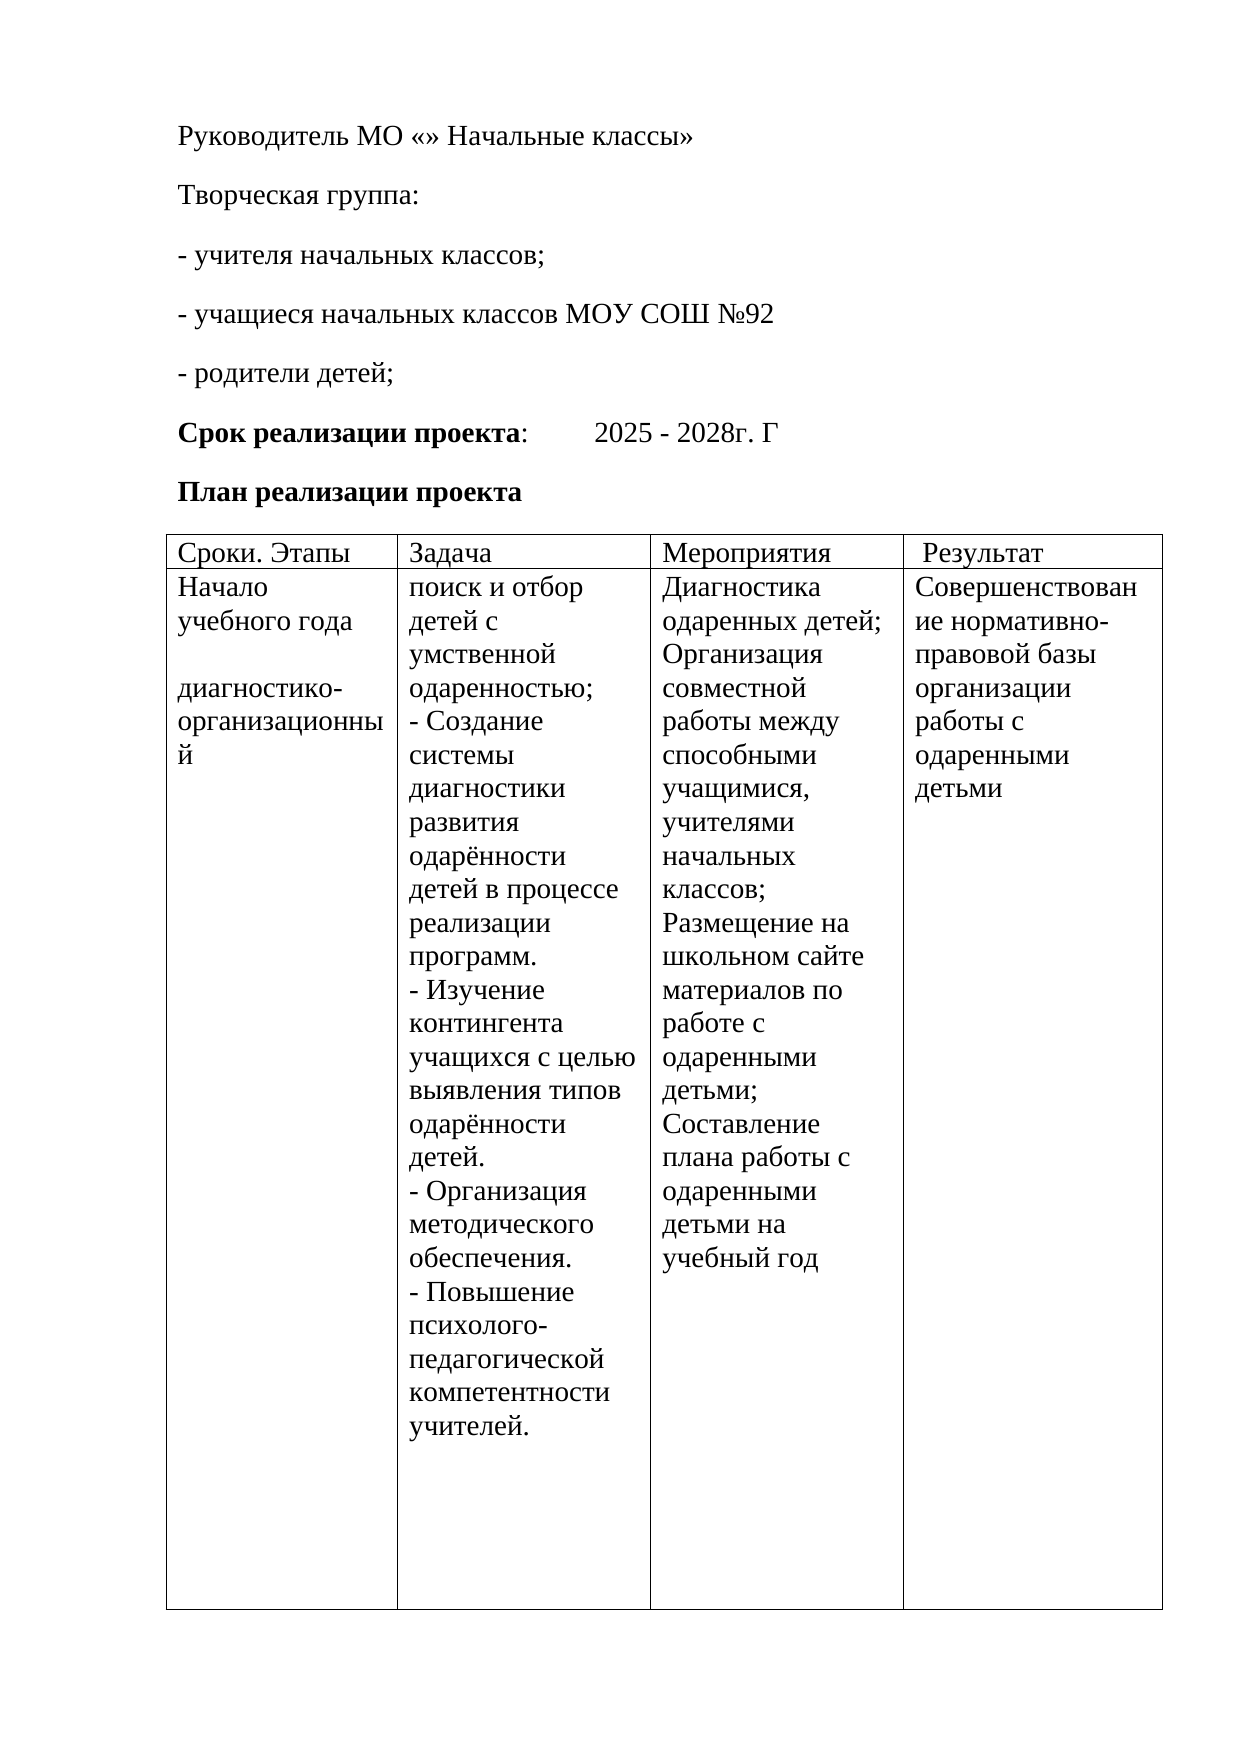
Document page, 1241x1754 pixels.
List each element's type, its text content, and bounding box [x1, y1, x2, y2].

text - учителя начальных классов; [177, 237, 1152, 270]
table_header Сроки. Этапы [167, 535, 397, 568]
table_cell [167, 569, 397, 1609]
text - учащиеся начальных классов МОУ СОШ №92 [177, 296, 1152, 330]
table_header Мероприятия [651, 535, 903, 568]
text Творческая группа: [177, 177, 1152, 211]
table_header Результат [904, 535, 1162, 568]
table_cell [904, 569, 1162, 1609]
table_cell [651, 569, 903, 1609]
text Руководитель МО «» Начальные классы» [177, 118, 1152, 152]
table_header Задача [398, 535, 650, 568]
text Срок реализации проекта: 2025 - 2028г. Г [177, 415, 1152, 448]
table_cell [398, 569, 650, 1609]
text - родители детей; [177, 356, 1152, 389]
text План реализации проекта [177, 474, 1152, 508]
